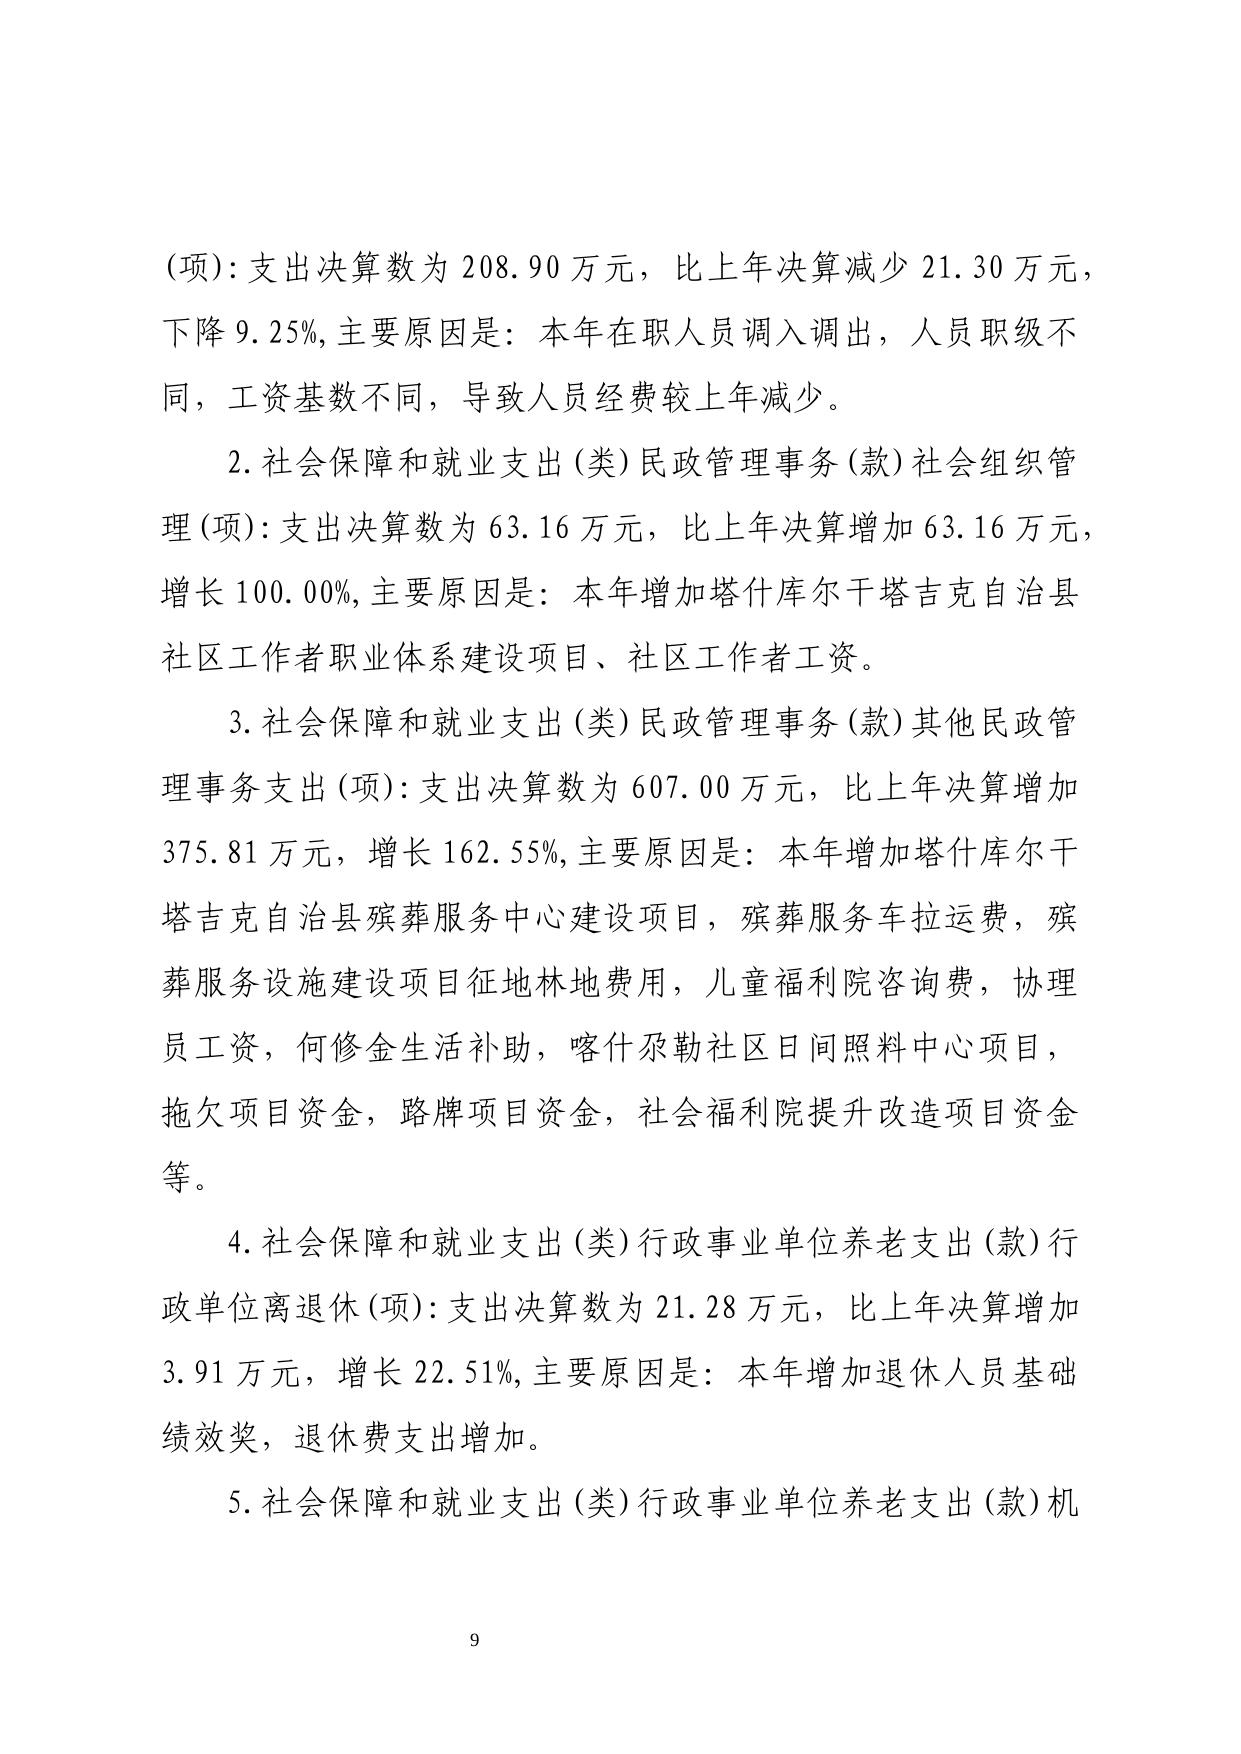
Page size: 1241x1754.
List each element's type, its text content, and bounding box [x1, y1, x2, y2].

text 4.社会保障和就业支出(类)行政事业单位养老支出(款)行政单位离退休(项):支出决算数为21.28万元，比上年决算增加3.91万元，增长22.51%,主要原因是：本年增加退休人员基础绩效奖，退休费支出增加。 [159, 1208, 1081, 1468]
text 3.社会保障和就业支出(类)民政管理事务(款)其他民政管理事务支出(项):支出决算数为607.00万元，比上年决算增加375.81万元，增长162.55%,主要原因是：本年增加塔什库尔干塔吉克自治县殡葬服务中心建设项目，殡葬服务车拉运费，殡葬服务设施建设项目征地林地费用，儿童福利院咨询费，协理员工资，何修金生活补助，喀什尕勒社区日间照料中心项目，拖欠项目资金，路牌项目资金，社会福利院提升改造项目资金等。 [159, 688, 1081, 1208]
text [159, 233, 1081, 428]
text 2.社会保障和就业支出(类)民政管理事务(款)社会组织管理(项):支出决算数为63.16万元，比上年决算增加63.16万元，增长100.00%,主要原因是：本年增加塔什库尔干塔吉克自治县社区工作者职业体系建设项目、社区工作者工资。 [159, 428, 1081, 688]
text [159, 1468, 1081, 1533]
